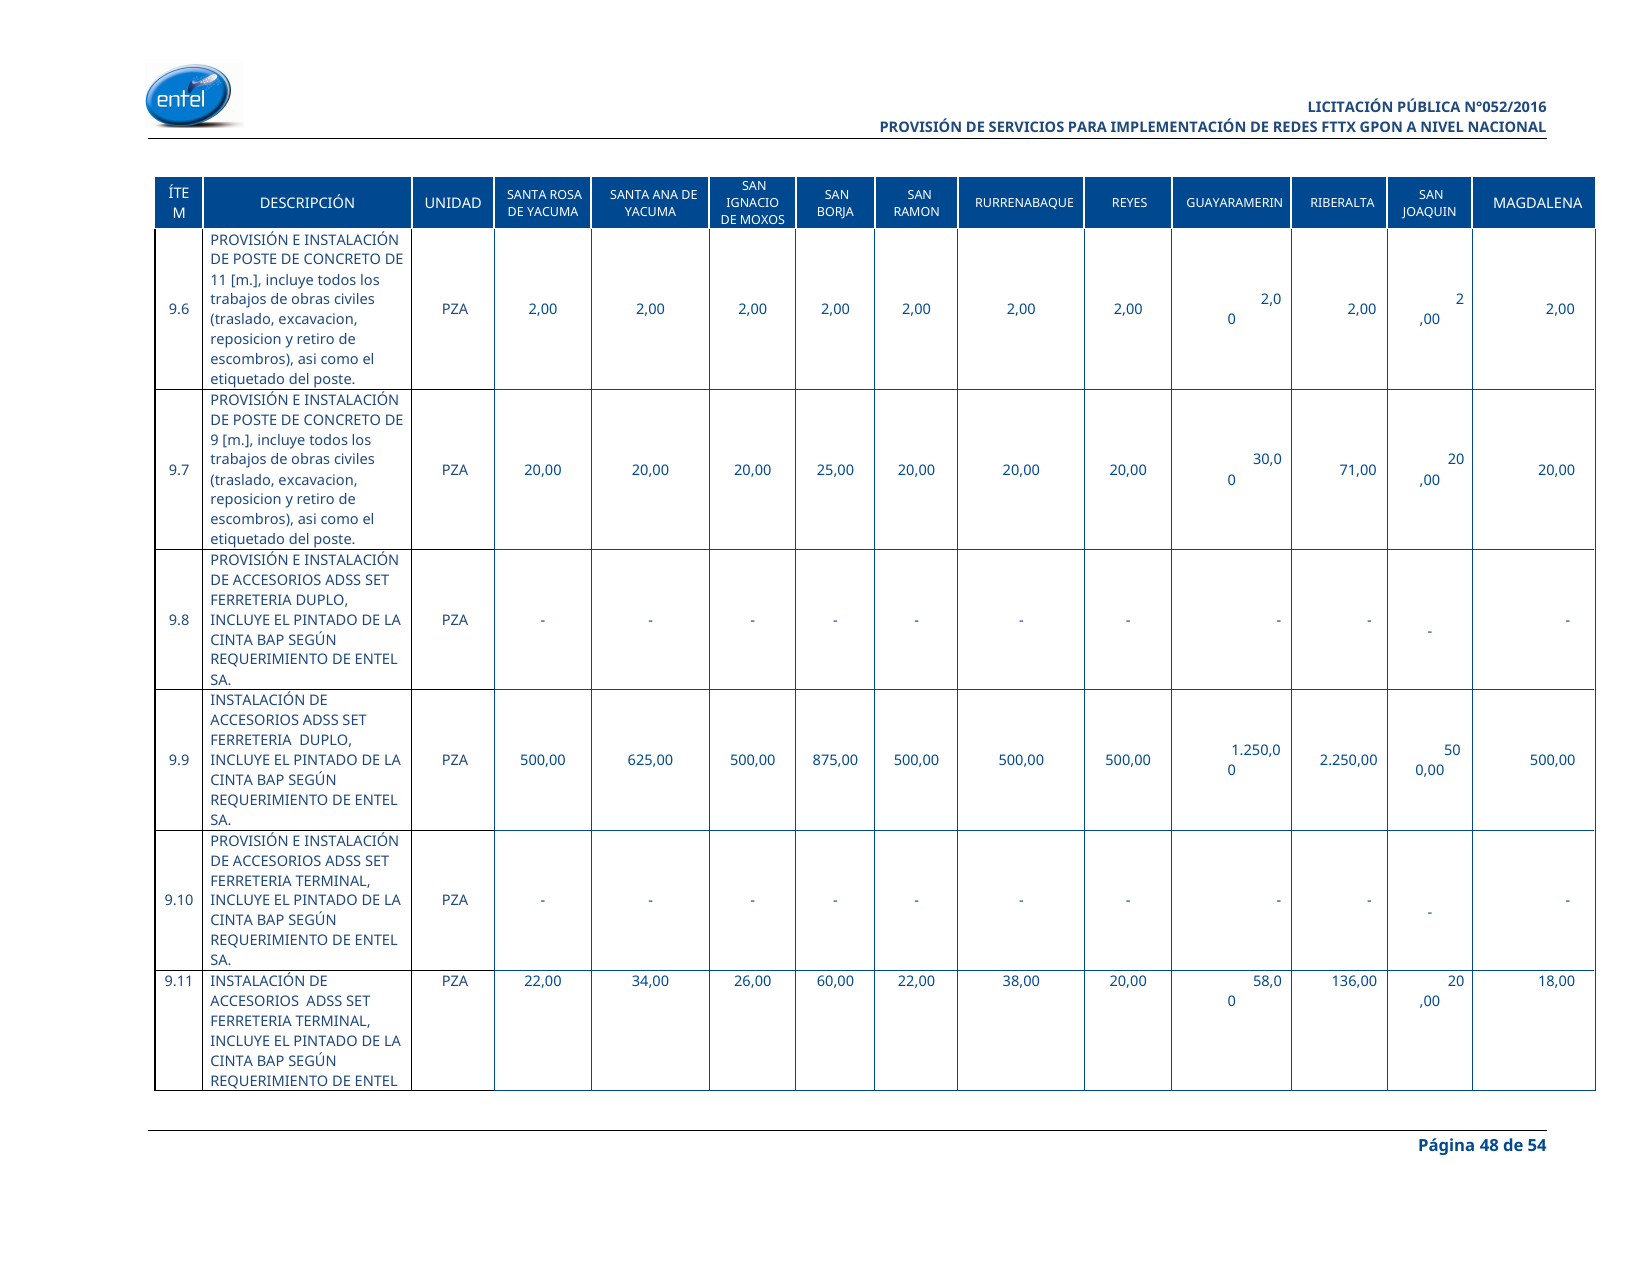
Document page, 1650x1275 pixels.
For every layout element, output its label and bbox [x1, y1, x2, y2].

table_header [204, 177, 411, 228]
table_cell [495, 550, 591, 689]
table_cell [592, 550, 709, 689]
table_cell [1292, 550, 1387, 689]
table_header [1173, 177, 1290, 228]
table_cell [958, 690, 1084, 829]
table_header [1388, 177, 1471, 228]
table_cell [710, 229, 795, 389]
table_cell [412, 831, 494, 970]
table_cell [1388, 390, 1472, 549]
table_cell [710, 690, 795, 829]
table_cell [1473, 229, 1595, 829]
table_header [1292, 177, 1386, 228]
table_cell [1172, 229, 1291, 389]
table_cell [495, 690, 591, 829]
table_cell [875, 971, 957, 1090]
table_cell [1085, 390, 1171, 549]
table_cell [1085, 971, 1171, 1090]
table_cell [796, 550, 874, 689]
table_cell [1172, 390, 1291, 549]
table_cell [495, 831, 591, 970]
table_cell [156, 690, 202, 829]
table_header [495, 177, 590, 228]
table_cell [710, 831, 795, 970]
picture [145, 63, 244, 128]
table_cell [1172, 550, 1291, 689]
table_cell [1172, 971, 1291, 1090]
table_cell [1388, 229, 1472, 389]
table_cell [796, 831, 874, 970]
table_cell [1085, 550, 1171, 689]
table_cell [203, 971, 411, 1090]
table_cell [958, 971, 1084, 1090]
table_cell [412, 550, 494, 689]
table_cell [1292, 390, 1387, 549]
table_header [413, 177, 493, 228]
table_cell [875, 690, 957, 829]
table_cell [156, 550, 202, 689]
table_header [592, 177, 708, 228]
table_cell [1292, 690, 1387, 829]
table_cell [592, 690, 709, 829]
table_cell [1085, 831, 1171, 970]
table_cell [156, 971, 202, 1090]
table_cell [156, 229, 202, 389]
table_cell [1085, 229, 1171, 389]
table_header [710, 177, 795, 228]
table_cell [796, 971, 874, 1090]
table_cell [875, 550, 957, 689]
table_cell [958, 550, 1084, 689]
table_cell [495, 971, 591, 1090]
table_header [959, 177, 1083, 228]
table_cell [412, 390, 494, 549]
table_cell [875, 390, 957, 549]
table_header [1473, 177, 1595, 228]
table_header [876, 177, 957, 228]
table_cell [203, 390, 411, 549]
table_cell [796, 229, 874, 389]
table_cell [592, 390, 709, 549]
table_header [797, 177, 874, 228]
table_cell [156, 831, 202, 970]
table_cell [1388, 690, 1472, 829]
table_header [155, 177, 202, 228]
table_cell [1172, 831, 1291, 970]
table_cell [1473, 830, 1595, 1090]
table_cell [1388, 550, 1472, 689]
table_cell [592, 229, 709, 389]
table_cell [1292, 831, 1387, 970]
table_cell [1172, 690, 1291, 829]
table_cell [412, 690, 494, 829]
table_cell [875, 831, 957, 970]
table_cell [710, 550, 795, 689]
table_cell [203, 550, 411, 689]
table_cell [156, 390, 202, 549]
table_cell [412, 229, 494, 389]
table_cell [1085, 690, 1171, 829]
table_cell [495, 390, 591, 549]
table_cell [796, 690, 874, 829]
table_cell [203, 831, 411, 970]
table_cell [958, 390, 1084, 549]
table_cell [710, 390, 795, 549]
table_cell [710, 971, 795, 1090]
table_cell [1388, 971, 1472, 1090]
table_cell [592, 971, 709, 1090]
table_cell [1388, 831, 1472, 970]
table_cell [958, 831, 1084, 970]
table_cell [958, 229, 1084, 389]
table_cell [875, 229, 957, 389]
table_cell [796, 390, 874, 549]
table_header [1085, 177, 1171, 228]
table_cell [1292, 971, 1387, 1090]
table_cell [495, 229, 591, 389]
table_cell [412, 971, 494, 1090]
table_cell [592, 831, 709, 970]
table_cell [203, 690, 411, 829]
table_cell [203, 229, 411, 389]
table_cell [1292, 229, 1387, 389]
